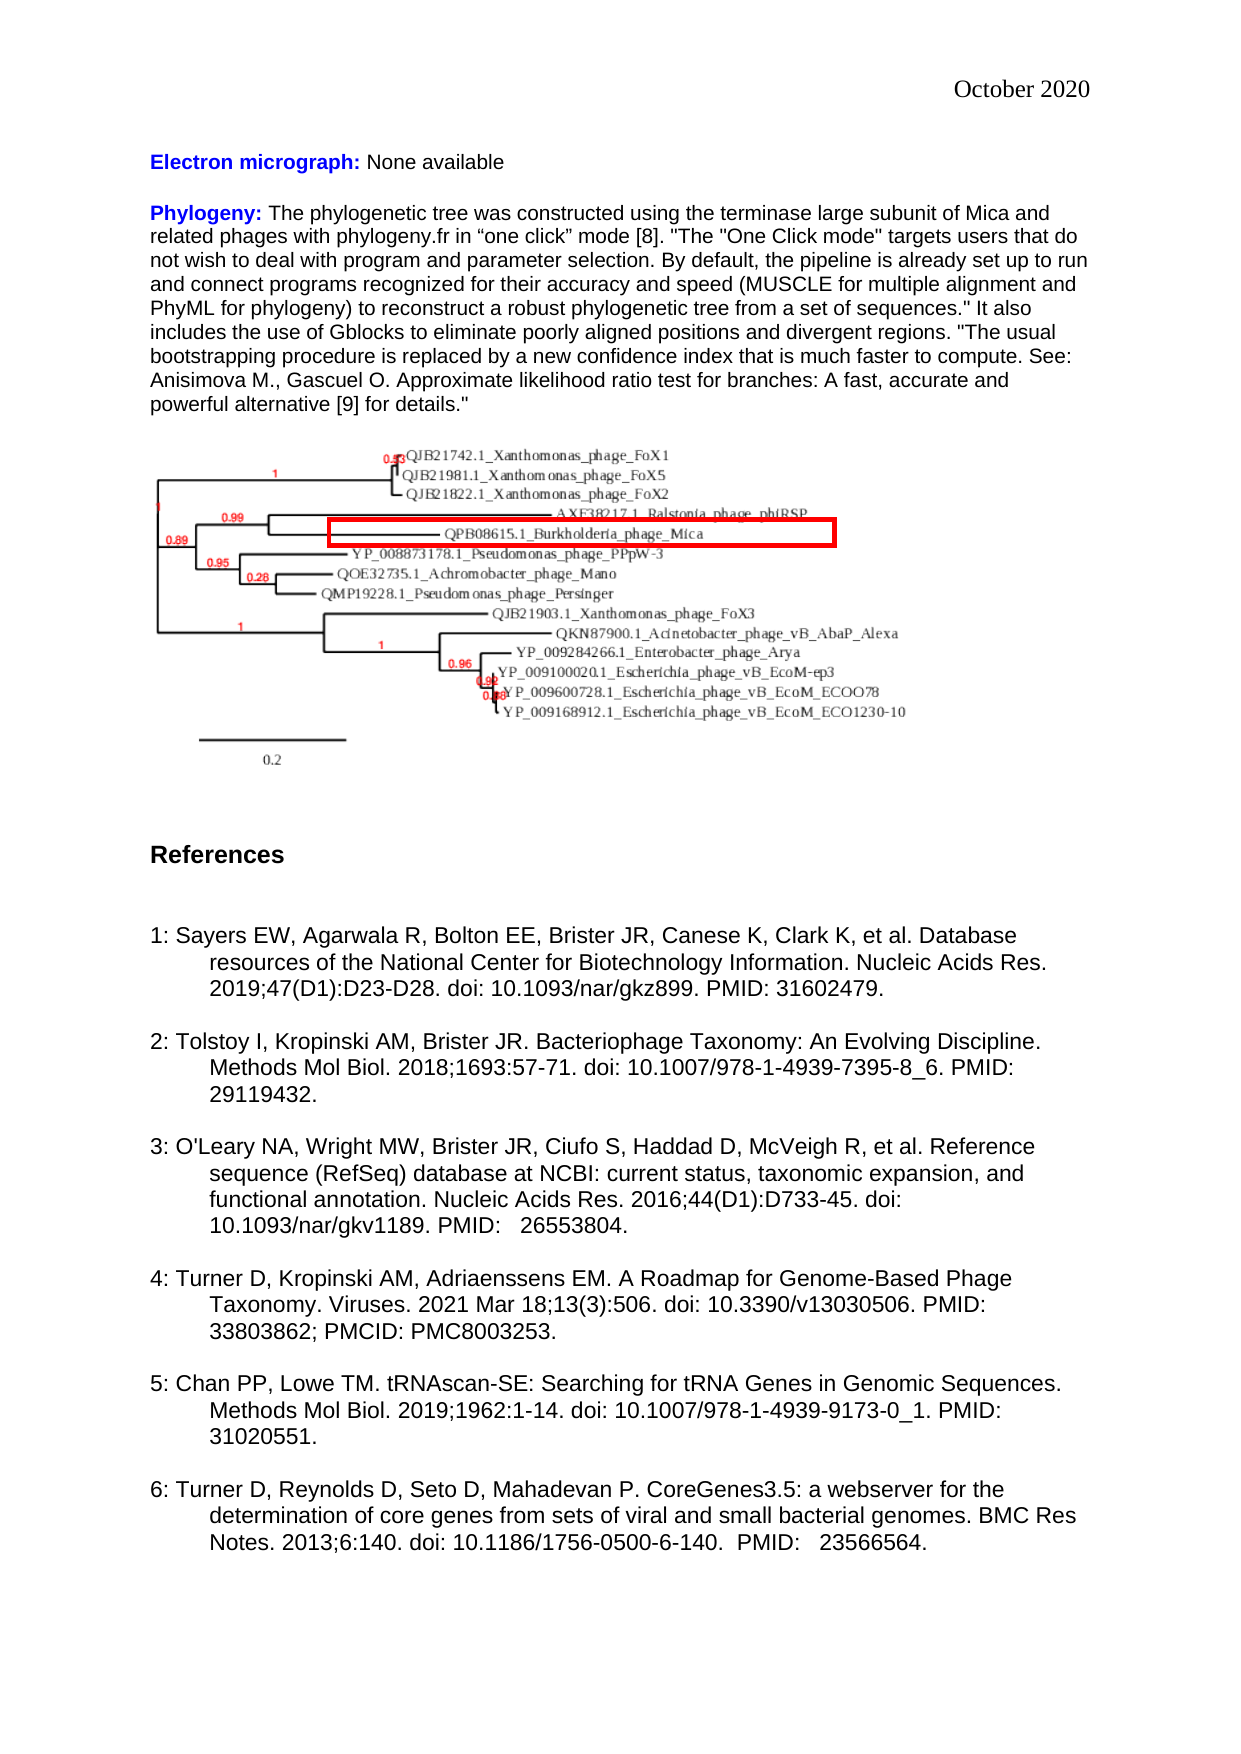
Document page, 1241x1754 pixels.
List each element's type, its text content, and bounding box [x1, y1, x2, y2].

text References [150, 840, 1090, 869]
text 4: Turner D, Kropinski AM, Adriaenssens EM. A Roadmap for Genome-Based Phage Taxonomy. Viruses. 2021 Mar 18;13(3):506. doi: 10.3390/v13030506. PMID: 33803862; PMCID: PMC8003253. [150, 1265, 1090, 1344]
text 6: Turner D, Reynolds D, Seto D, Mahadevan P. CoreGenes3.5: a webserver for the determination of core genes from sets of viral and small bacterial genomes. BMC Res Notes. 2013;6:140. doi: 10.1186/1756-0500-6-140. PMID: 23566564. [150, 1476, 1090, 1555]
picture [150, 442, 1090, 773]
text 2: Tolstoy I, Kropinski AM, Brister JR. Bacteriophage Taxonomy: An Evolving Discipline. Methods Mol Biol. 2018;1693:57-71. doi: 10.1007/978-1-4939-7395-8_6. PMID: 29119432. [150, 1028, 1090, 1107]
text 1: Sayers EW, Agarwala R, Bolton EE, Brister JR, Canese K, Clark K, et al. Database resources of the National Center for Biotechnology Information. Nucleic Acids Res. 2019;47(D1):D23-D28. doi: 10.1093/nar/gkz899. PMID: 31602479. [150, 922, 1090, 1001]
text Phylogeny: The phylogenetic tree was constructed using the terminase large subunit of Mica and related phages with phylogeny.fr in “one click” mode [8]. "The "One Click mode" targets users that do not wish to deal with program and parameter selection. By default, the pipeline is already set up to run and connect programs recognized for their accuracy and speed (MUSCLE for multiple alignment and PhyML for phylogeny) to reconstruct a robust phylogenetic tree from a set of sequences." It also includes the use of Gblocks to eliminate poorly aligned positions and divergent regions. "The usual bootstrapping procedure is replaced by a new confidence index that is much faster to compute. See: Anisimova M., Gascuel O. Approximate likelihood ratio test for branches: A fast, accurate and powerful alternative [9] for details." [150, 200, 1090, 416]
text Electron micrograph: None available [150, 150, 1090, 174]
text 3: O'Leary NA, Wright MW, Brister JR, Ciufo S, Haddad D, McVeigh R, et al. Reference sequence (RefSeq) database at NCBI: current status, taxonomic expansion, and functional annotation. Nucleic Acids Res. 2016;44(D1):D733-45. doi: 10.1093/nar/gkv1189. PMID: 26553804. [150, 1133, 1090, 1239]
text 5: Chan PP, Lowe TM. tRNAscan-SE: Searching for tRNA Genes in Genomic Sequences. Methods Mol Biol. 2019;1962:1-14. doi: 10.1007/978-1-4939-9173-0_1. PMID: 31020551. [150, 1370, 1090, 1449]
